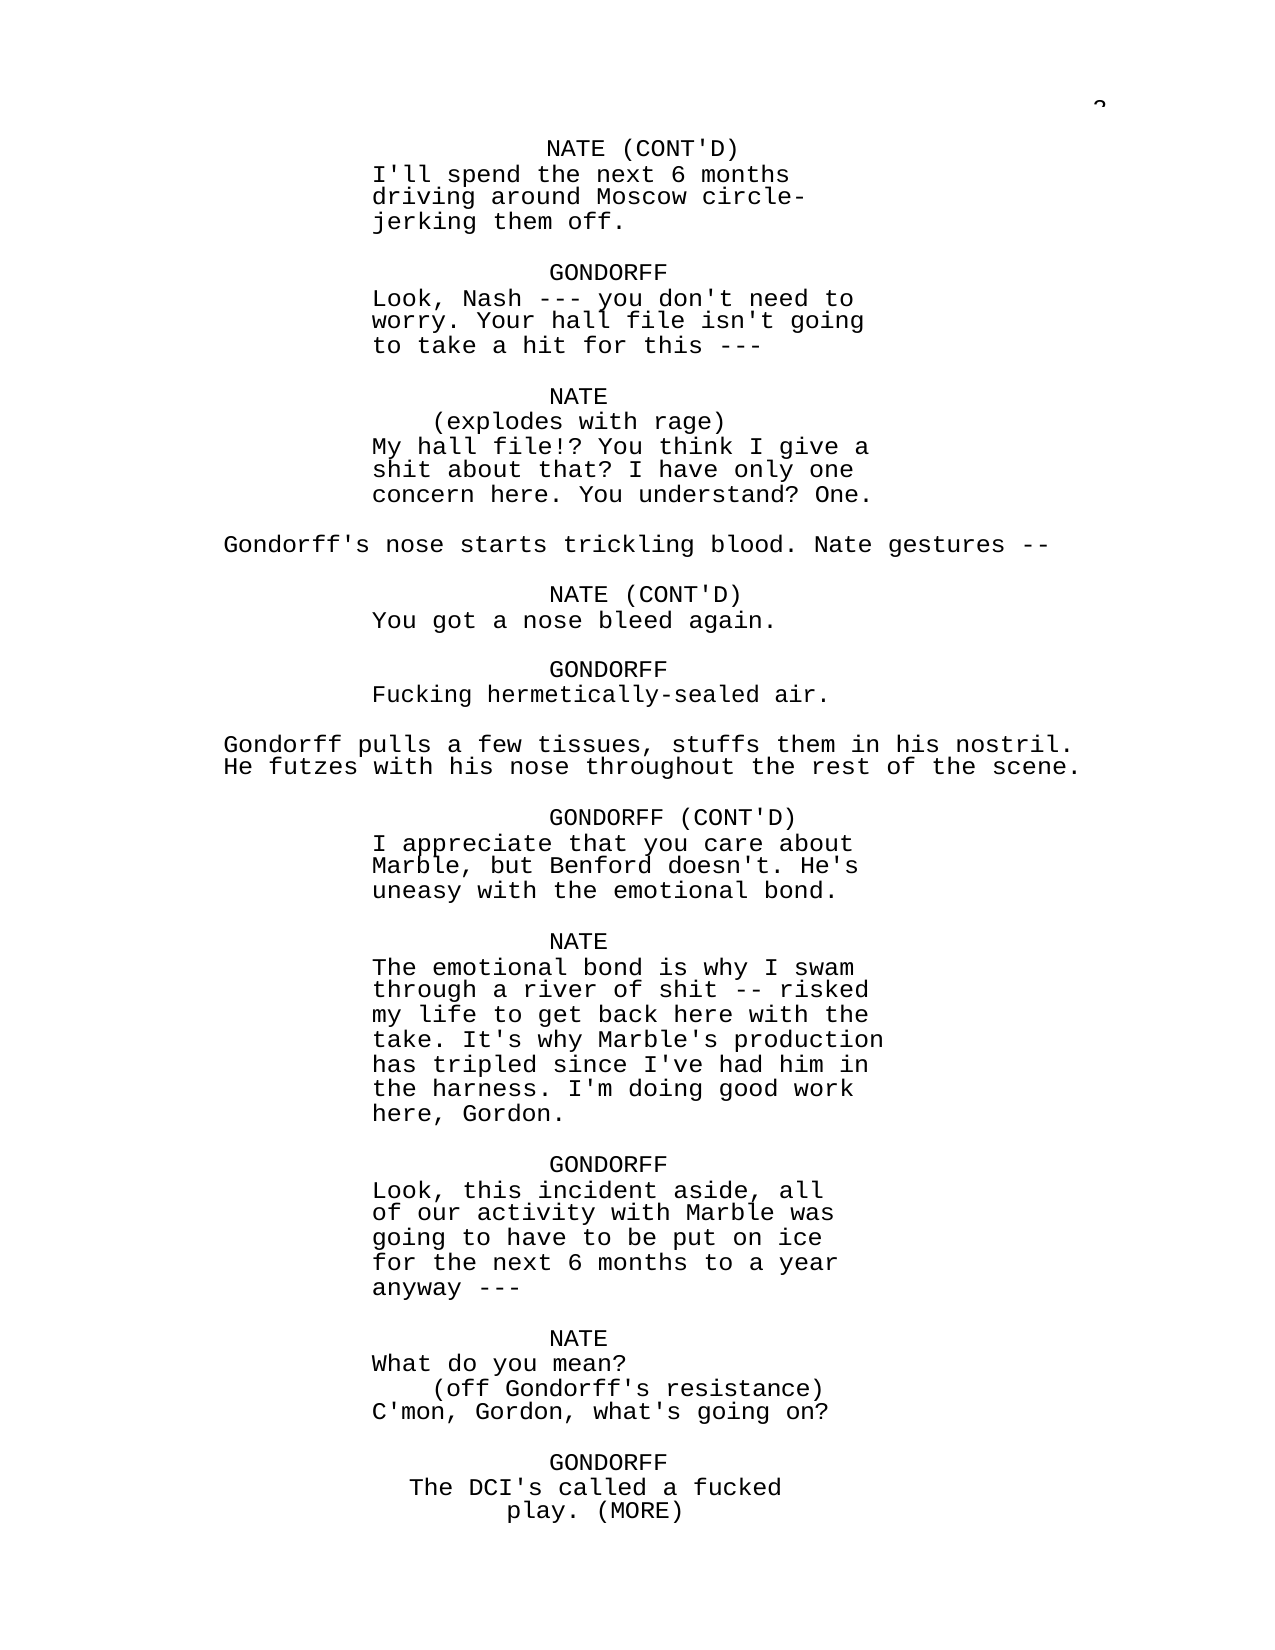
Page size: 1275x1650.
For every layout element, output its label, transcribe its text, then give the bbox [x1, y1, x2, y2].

text NATE (CONT'D) [469, 136, 817, 162]
text The DCI's called a fucked play. (MORE) [370, 1476, 820, 1525]
text I appreciate that you care about Marble, but Benford doesn't. He's uneasy with the emotional bond. [372, 831, 893, 906]
text (explodes with rage) [431, 410, 1187, 434]
text Fucking hermetically-sealed air. [372, 682, 1187, 708]
subtitle GONDORFF [549, 656, 1187, 682]
subtitle NATE [549, 1326, 1187, 1352]
subtitle NATE (CONT'D) [549, 582, 1187, 608]
text You got a nose bleed again. [372, 608, 1187, 634]
subtitle NATE [549, 384, 1187, 410]
text I'll spend the next 6 months driving around Moscow circle-jerking them off. [372, 162, 893, 237]
text (off Gondorff's resistance) C'mon, Gordon, what's going on? [372, 1377, 893, 1426]
subtitle GONDORFF [549, 1449, 1187, 1475]
text What do you mean? [372, 1352, 1187, 1376]
subtitle GONDORFF [549, 260, 1187, 286]
text The emotional bond is why I swam through a river of shit -- risked my life to get back here with the take. It's why Marble's production has tripled since I've had him in the harness. I'm doing good work here, Gordon. [372, 955, 893, 1129]
text Look, this incident aside, all of our activity with Marble was going to have to be put on ice for the next 6 months to a year anyway --- [372, 1178, 863, 1302]
subtitle NATE [549, 929, 1187, 955]
text My hall file!? You think I give a shit about that? I have only one concern here. You understand? One. [372, 435, 893, 509]
text Look, Nash --- you don't need to worry. Your hall file isn't going to take a hit for this --- [372, 286, 893, 361]
text Gondorff's nose starts trickling blood. Nate gestures -- [223, 532, 1187, 560]
text Gondorff pulls a few tissues, stuffs them in his nostril. He futzes with his nose throughout the rest of the scene. [223, 732, 1089, 782]
subtitle GONDORFF (CONT'D) [549, 805, 1187, 831]
subtitle GONDORFF [549, 1152, 1187, 1178]
